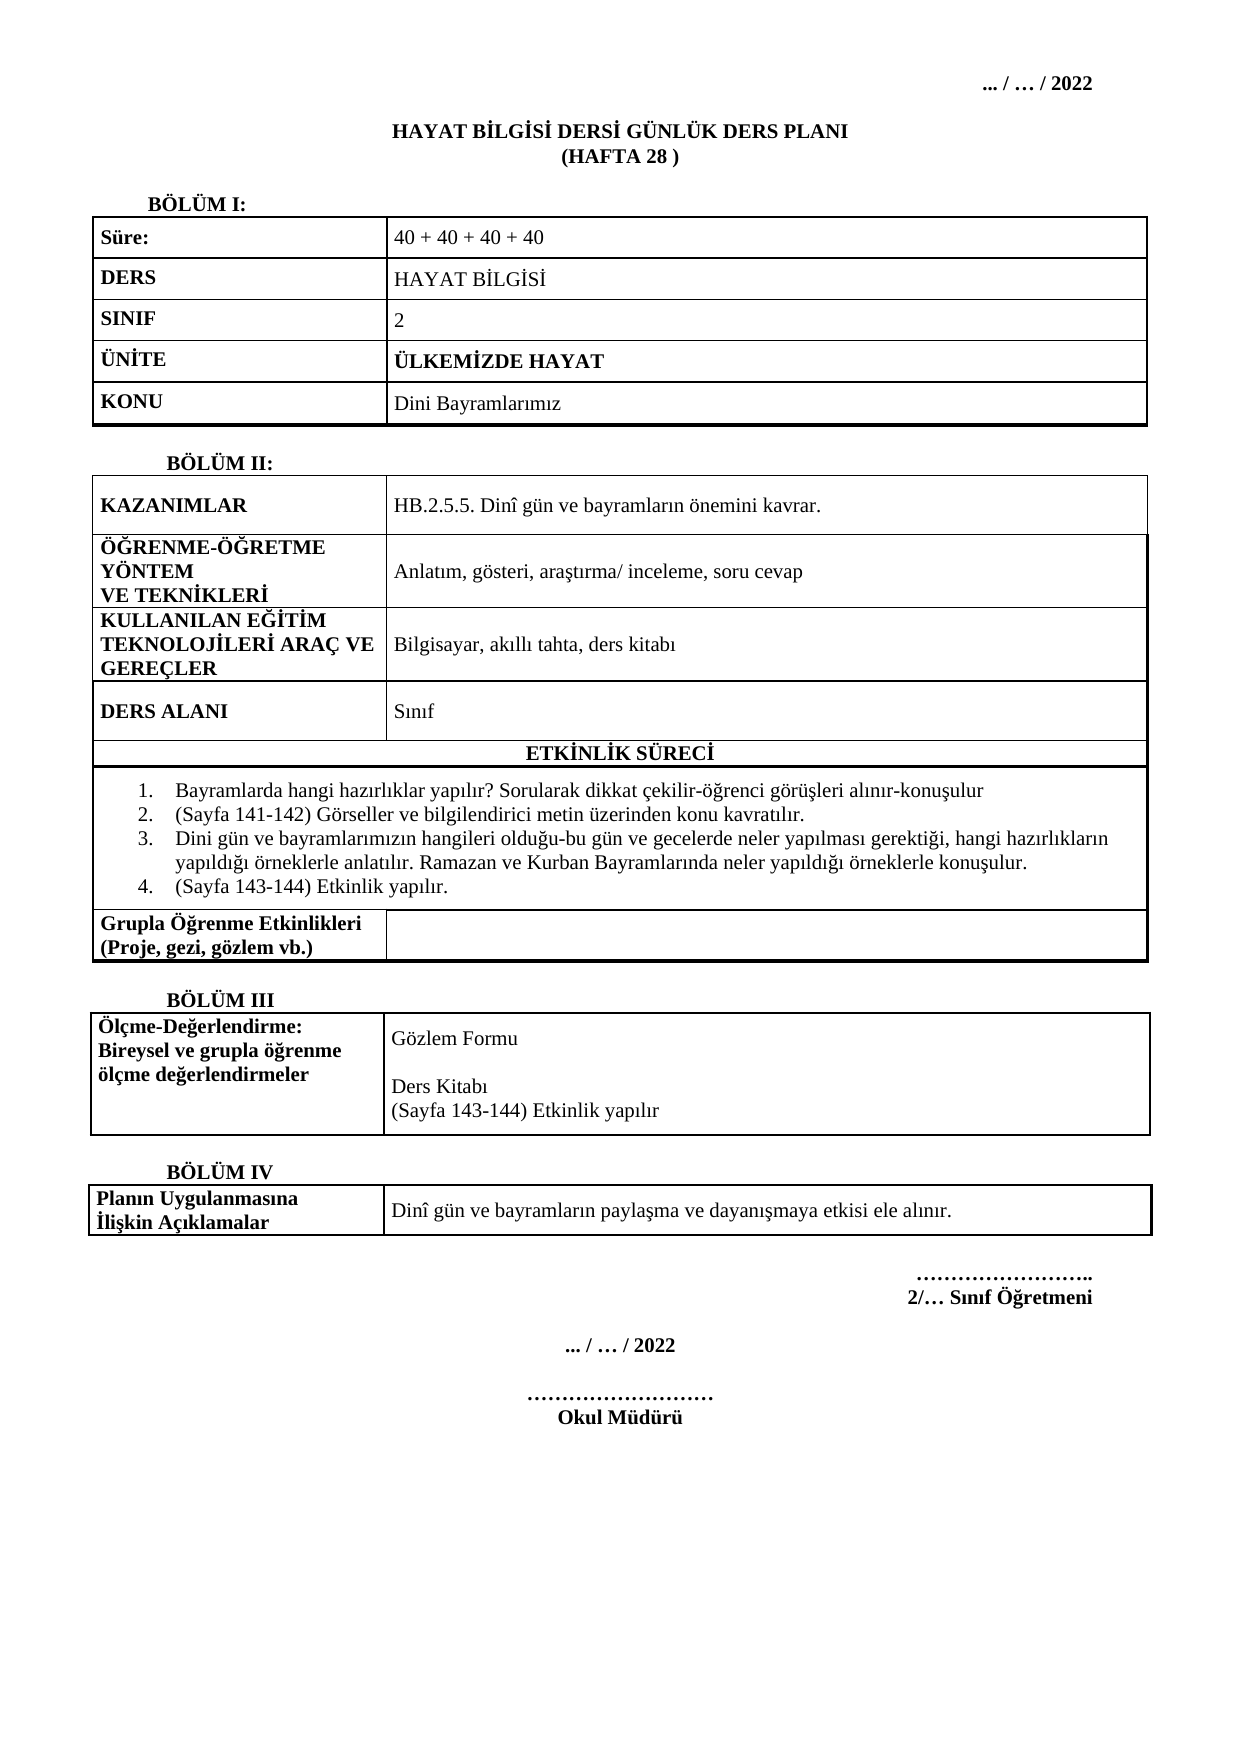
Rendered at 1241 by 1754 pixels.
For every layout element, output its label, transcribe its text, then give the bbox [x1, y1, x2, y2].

text 2/… Sınıf Öğretmeni [148, 1284, 1092, 1309]
table_cell KONU [94, 383, 386, 422]
table_cell Sınıf [387, 682, 1146, 740]
table_header KAZANIMLAR [93, 476, 386, 534]
table_cell Dini Bayramlarımız [388, 383, 1146, 422]
table_header HB.2.5.5. Dinî gün ve bayramların önemini kavrar. [387, 476, 1147, 534]
table_cell SINIF [94, 300, 386, 340]
text BÖLÜM I: [148, 192, 1092, 216]
text BÖLÜM II: [148, 451, 1092, 475]
text HAYAT BİLGİSİ DERSİ GÜNLÜK DERS PLANI [148, 119, 1092, 143]
table_cell Anlatım, gösteri, araştırma/ inceleme, soru cevap [387, 535, 1146, 607]
table_cell Grupla Öğrenme Etkinlikleri (Proje, gezi, gözlem vb.) [94, 910, 386, 959]
text …………………….. [148, 1261, 1092, 1284]
table_cell 2 [388, 300, 1146, 340]
text ... / … / 2022 [148, 71, 1092, 95]
table_cell DERS ALANI [94, 682, 386, 740]
table_header Gözlem Formu Ders Kitabı (Sayfa 143-144) Etkinlik yapılır [385, 1014, 1149, 1134]
table_cell HAYAT BİLGİSİ [388, 259, 1146, 298]
table_cell ÜNİTE [94, 341, 386, 381]
table_cell Bilgisayar, akıllı tahta, ders kitabı [387, 608, 1146, 680]
table_header Süre: [94, 218, 386, 257]
table_header 40 + 40 + 40 + 40 [388, 218, 1146, 257]
table_cell Bayramlarda hangi hazırlıklar yapılır? Sorularak dikkat çekilir-öğrenci görüşleri alınır-konuşulur (Sayfa 141-142) Görseller ve bilgilendirici metin üzerinden konu kavratılır. Dini gün ve bayramlarımızın hangileri olduğu-bu gün ve gecelerde neler yapılması gerektiği, hangi hazırlıkların yapıldığı örneklerle anlatılır. Ramazan ve Kurban Bayramlarında neler yapıldığı örneklerle konuşulur. (Sayfa 143-144) Etkinlik yapılır. [94, 768, 1146, 908]
table_header Dinî gün ve bayramların paylaşma ve dayanışmaya etkisi ele alınır. [385, 1186, 1150, 1234]
table_header Ölçme-Değerlendirme: Bireysel ve grupla öğrenme ölçme değerlendirmeler [92, 1014, 383, 1134]
table_cell ÜLKEMİZDE HAYAT [388, 341, 1146, 381]
table_cell KULLANILAN EĞİTİM TEKNOLOJİLERİ ARAÇ VE GEREÇLER [93, 608, 386, 680]
text (HAFTA 28 ) [148, 143, 1092, 168]
text ... / … / 2022 [148, 1333, 1092, 1357]
table_cell DERS [94, 259, 386, 298]
table_header Planın Uygulanmasına İlişkin Açıklamalar [90, 1186, 383, 1234]
text ……………………… [148, 1381, 1092, 1405]
table_cell ETKİNLİK SÜRECİ [94, 741, 1146, 765]
table_cell ÖĞRENME-ÖĞRETME YÖNTEM VE TEKNİKLERİ [93, 535, 386, 607]
table_cell [387, 911, 1146, 959]
text Okul Müdürü [148, 1405, 1092, 1429]
subtitle BÖLÜM IV [148, 1160, 1092, 1184]
subtitle BÖLÜM III [148, 987, 1092, 1012]
